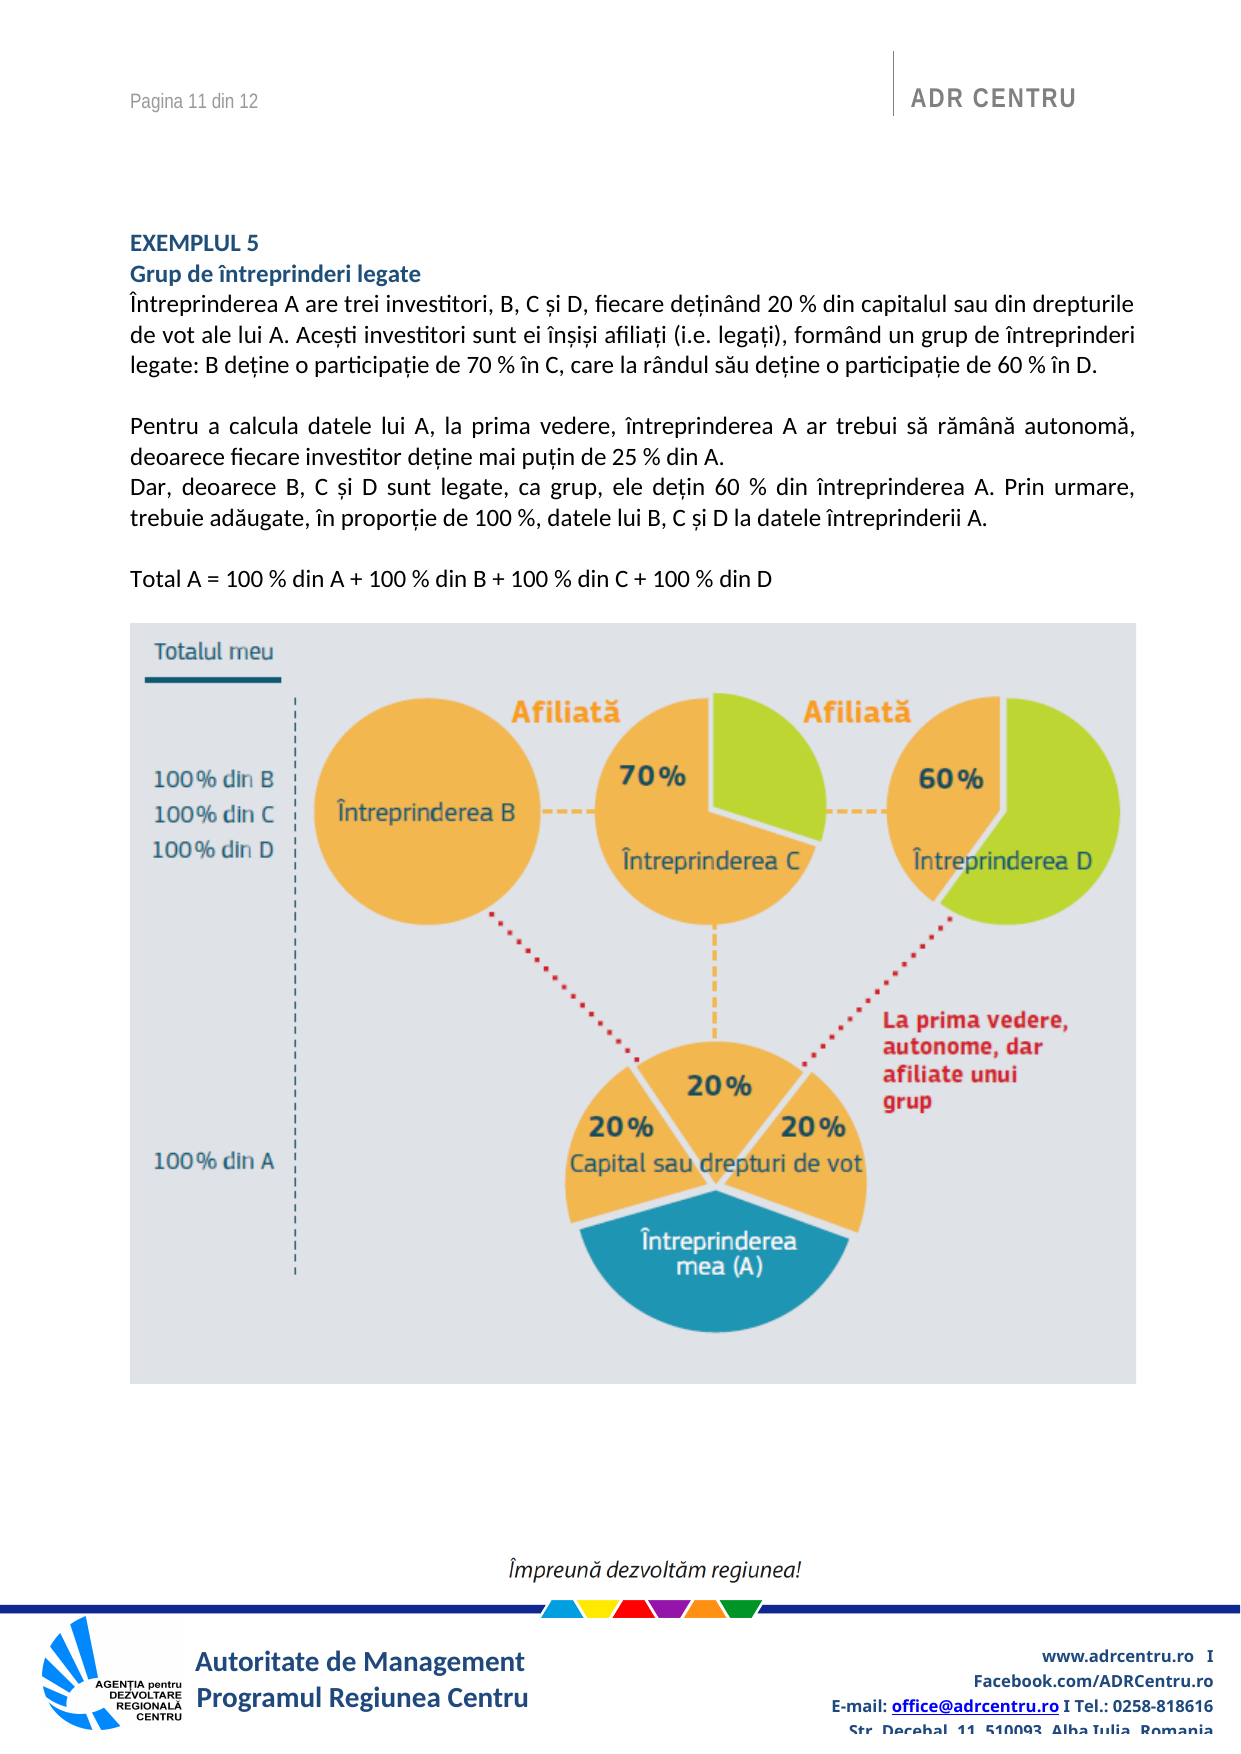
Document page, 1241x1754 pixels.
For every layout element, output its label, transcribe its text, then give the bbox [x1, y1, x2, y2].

text Întreprinderea A are trei investitori, B, C și D, fiecare deținând 20 % din capitalul sau din drepturile de vot ale lui A. Acești investitori sunt ei înșiși afiliați (i.e. legați), formând un grup de întreprinderi legate: B deține o participație de 70 % în C, care la rândul său deține o participație de 60 % în D. [130, 288, 1137, 380]
picture [574, 1600, 1241, 1618]
text Pentru a calcula datele lui A, la prima vedere, întreprinderea A ar trebui să rămână autonomă, deoarece fiecare investitor deține mai puțin de 25 % din A. [130, 410, 1137, 471]
picture [495, 1556, 814, 1583]
picture [0, 1600, 550, 1730]
text Dar, deoarece B, C și D sunt legate, ca grup, ele dețin 60 % din întreprinderea A. Prin urmare, trebuie adăugate, în proporție de 100 %, datele lui B, C și D la datele întreprinderii A. [130, 471, 1137, 532]
text EXEMPLUL 5 [130, 227, 1137, 258]
text Grup de întreprinderi legate [130, 258, 1137, 288]
text Total A = 100 % din A + 100 % din B + 100 % din C + 100 % din D [130, 563, 1137, 593]
